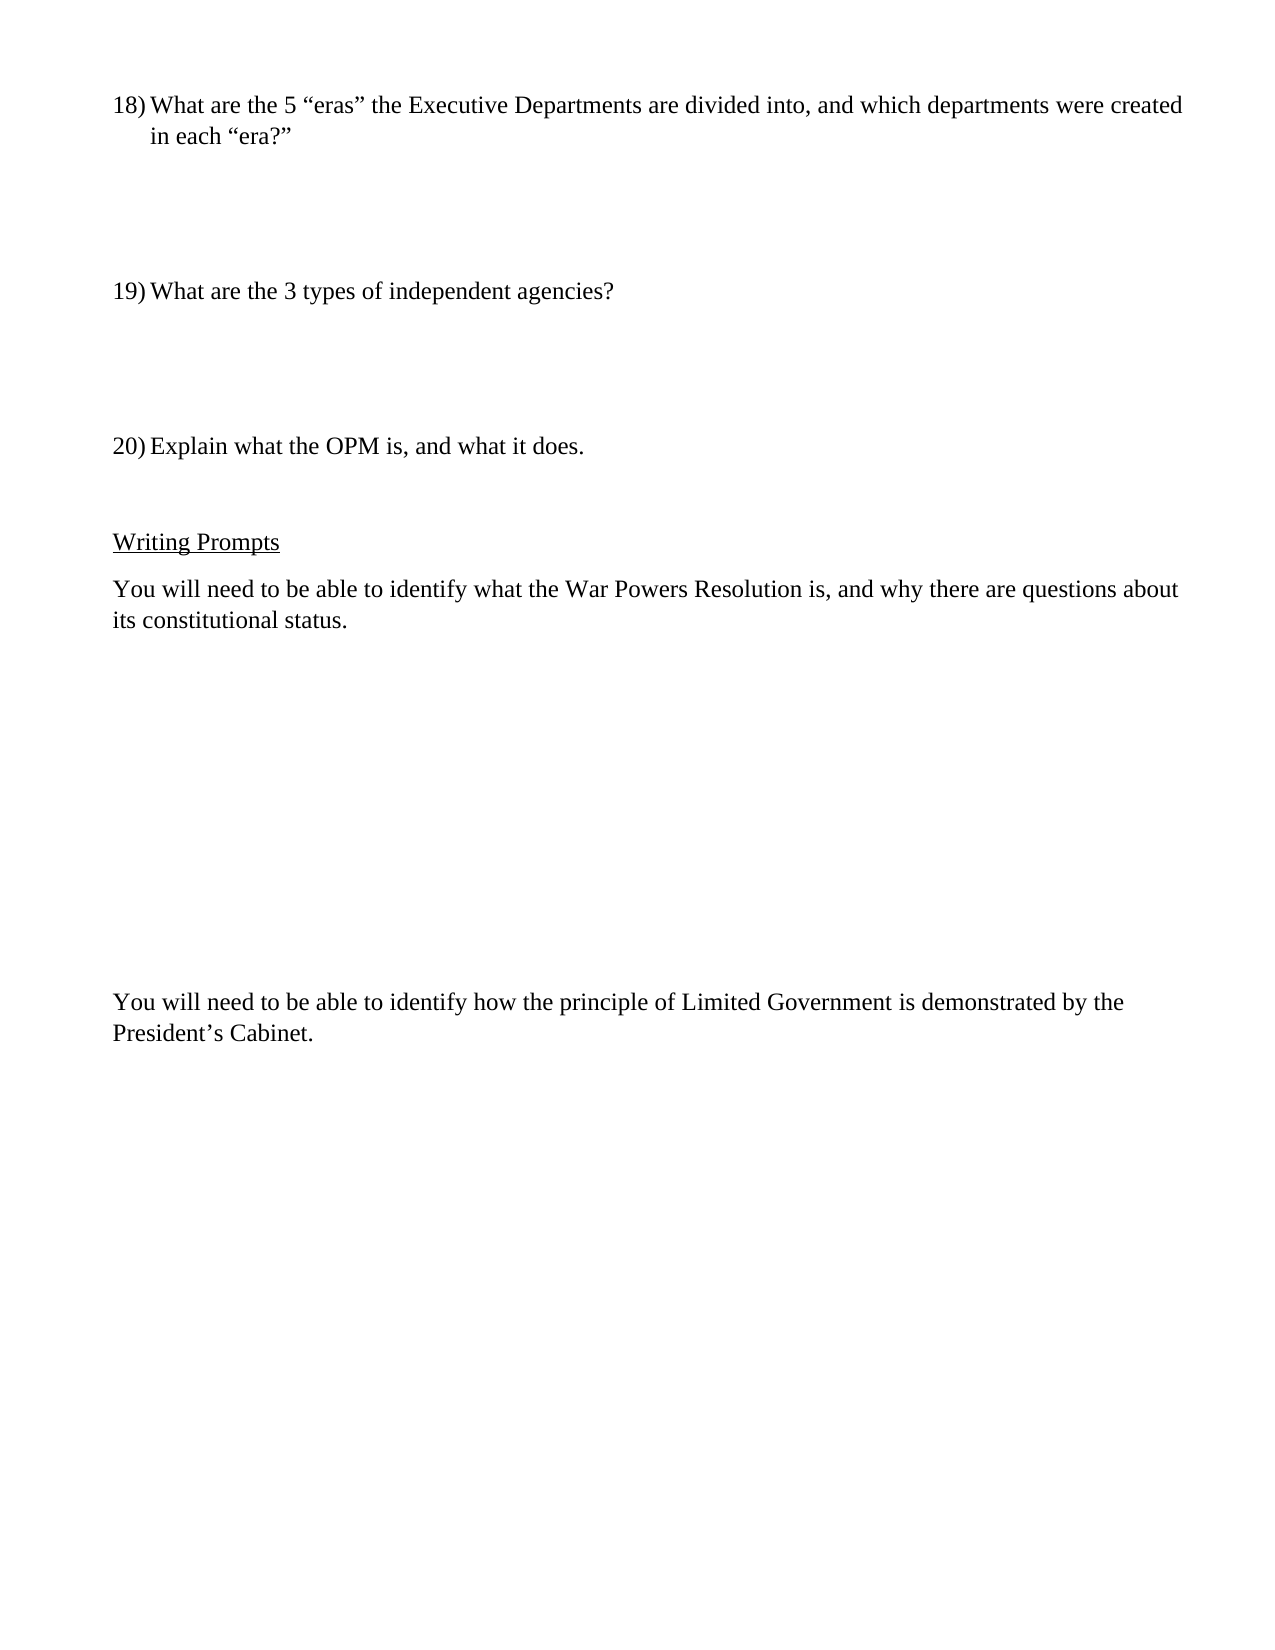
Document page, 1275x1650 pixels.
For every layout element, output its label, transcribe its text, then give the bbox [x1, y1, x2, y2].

list What are the 3 types of independent agencies? [112, 276, 1200, 305]
text Writing Prompts [112, 527, 1200, 556]
list What are the 5 “eras” the Executive Departments are divided into, and which departments were created in each “era?” [112, 90, 1200, 150]
text You will need to be able to identify how the principle of Limited Government is demonstrated by the President’s Cabinet. [112, 987, 1200, 1047]
list Explain what the OPM is, and what it does. [112, 431, 1200, 460]
text You will need to be able to identify what the War Powers Resolution is, and why there are questions about its constitutional status. [112, 574, 1200, 634]
